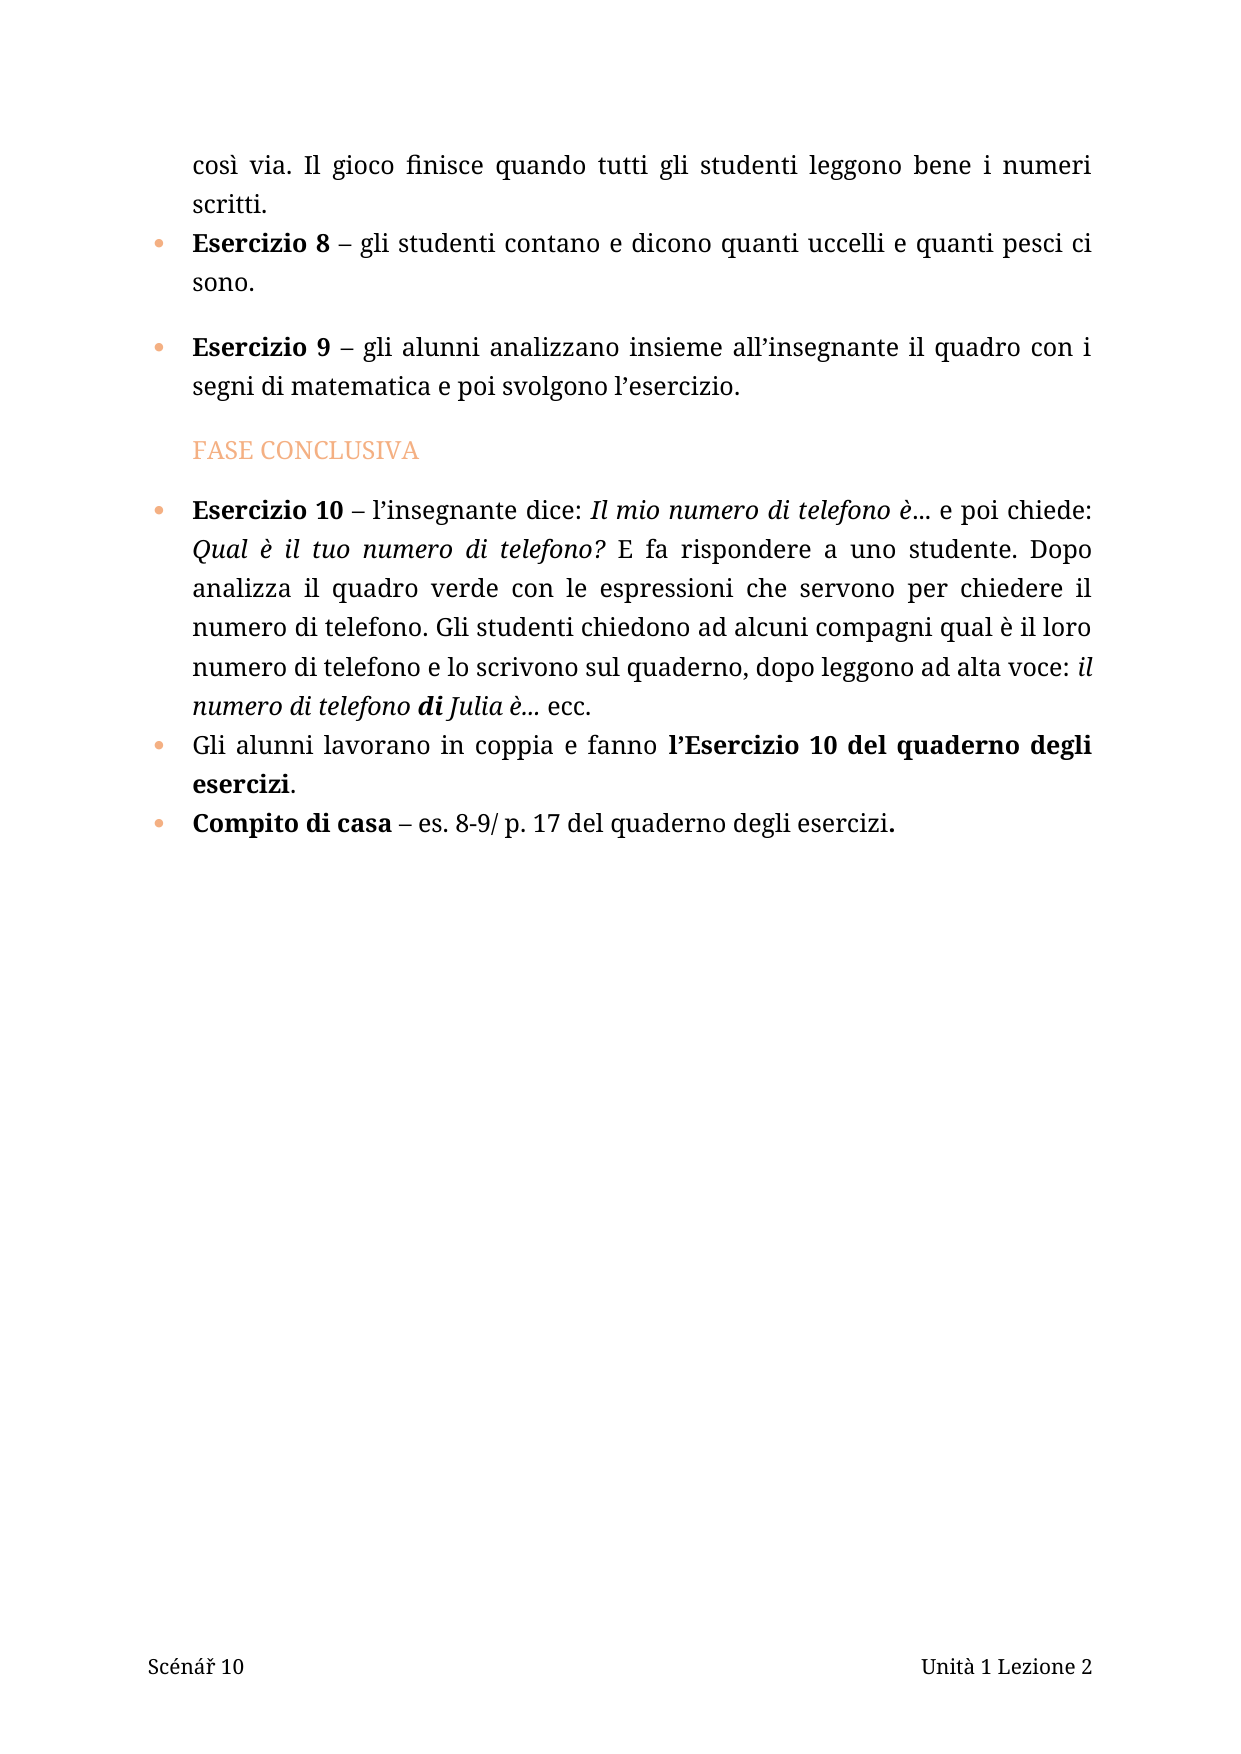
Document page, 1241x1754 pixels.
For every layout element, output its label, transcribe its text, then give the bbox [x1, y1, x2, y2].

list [154, 148, 1093, 221]
text FASE CONCLUSIVA [192, 433, 1093, 467]
list Compito di casa – es. 8-9/ p. 17 del quaderno degli esercizi. [154, 806, 1093, 840]
list Gli alunni lavorano in coppia e fanno l’Esercizio 10 del quaderno degli esercizi. [154, 728, 1093, 801]
list Esercizio 8 – gli studenti contano e dicono quanti uccelli e quanti pesci ci sono. [154, 226, 1093, 299]
list Esercizio 9 – gli alunni analizzano insieme all’insegnante il quadro con i segni di matematica e poi svolgono l’esercizio. [154, 329, 1093, 402]
list Esercizio 10 – l’insegnante dice: Il mio numero di telefono è... e poi chiede: Qual è il tuo numero di telefono? E fa rispondere a uno studente. Dopo analizza il quadro verde con le espressioni che servono per chiedere il numero di telefono. Gli studenti chiedono ad alcuni compagni qual è il loro numero di telefono e lo scrivono sul quaderno, dopo leggono ad alta voce: il numero di telefono di Julia è... ecc. [154, 493, 1093, 722]
